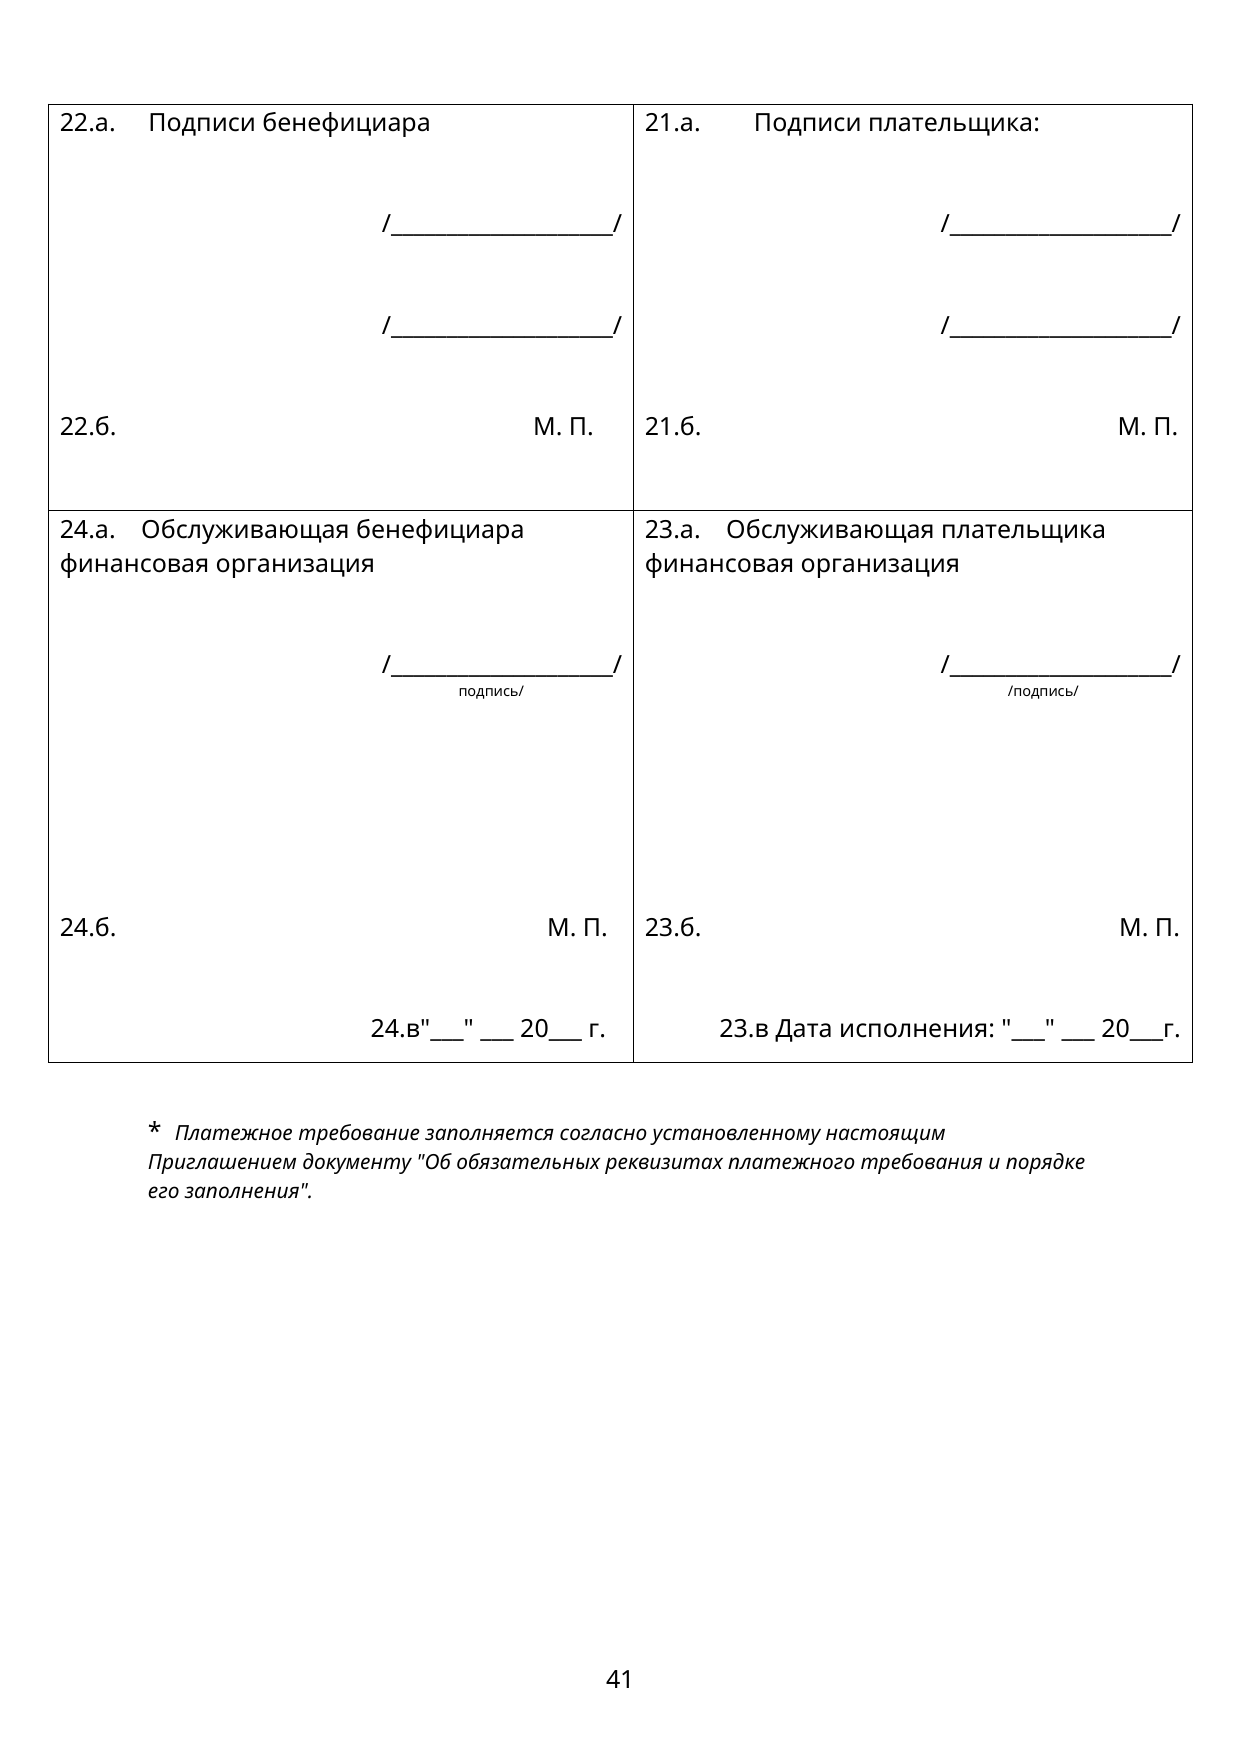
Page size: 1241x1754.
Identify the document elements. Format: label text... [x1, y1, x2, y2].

text * Платежное требование заполняется согласно установленному настоящим Приглашением документу "Об обязательных реквизитах платежного требования и порядке его заполнения". [148, 1113, 1092, 1204]
table_cell 24.б. М. П. 24.в"___" ___ 20___ г. [49, 833, 633, 1062]
table_cell 21.а. Подписи плательщика: /____________________/ /____________________/ 21.б. М. П. [634, 105, 1192, 510]
table_cell 22.а. Подписи бенефициара /____________________/ /____________________/ 22.б. М. П. [49, 105, 633, 510]
table_cell 23.б. М. П. 23.в Дата исполнения: "___" ___ 20___г. [634, 833, 1192, 1062]
table_cell 24.а. Обслуживающая бенефициара финансовая организация /____________________/ подпись/ [49, 511, 633, 833]
table_cell 23.а. Обслуживающая плательщика финансовая организация /____________________/ /подпись/ [634, 511, 1192, 833]
